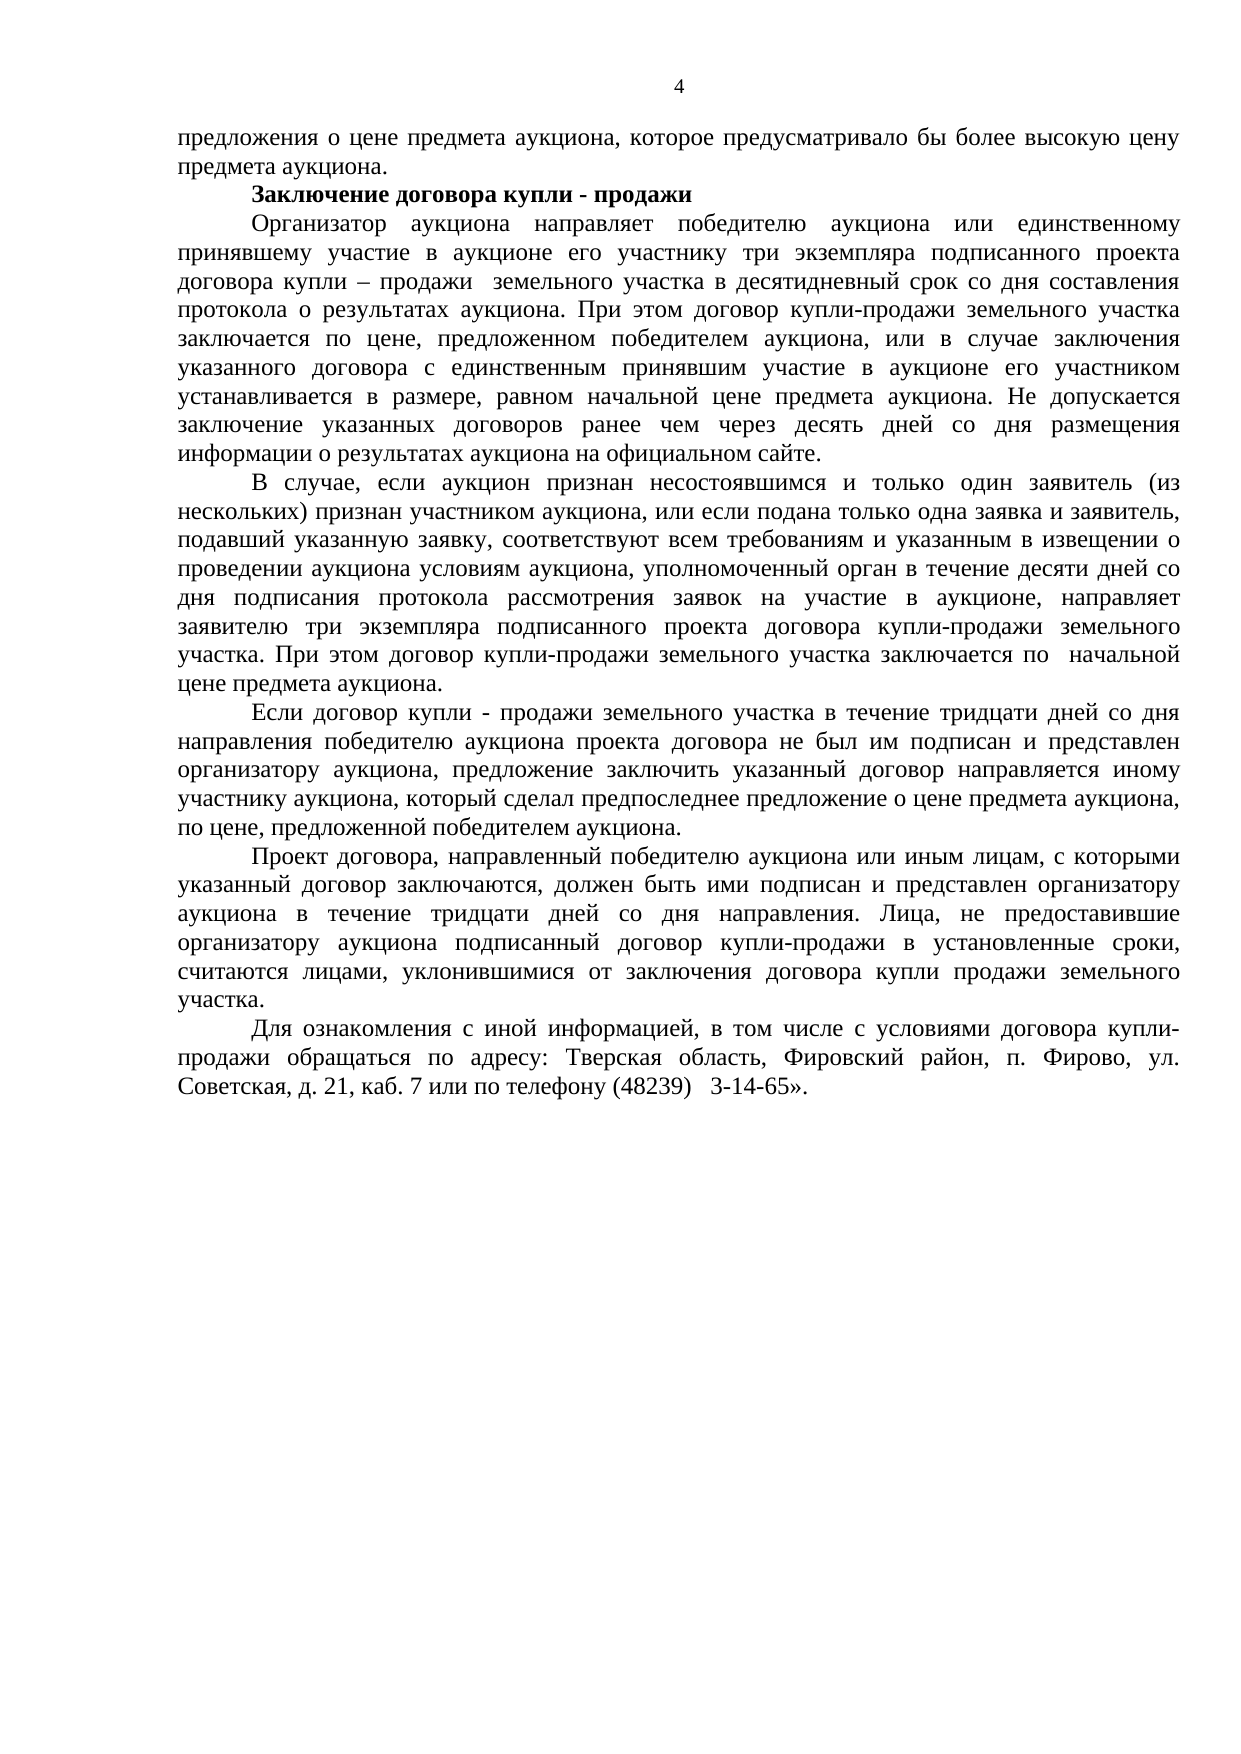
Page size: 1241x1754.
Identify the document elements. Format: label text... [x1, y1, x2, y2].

text Если договор купли - продажи земельного участка в течение тридцати дней со дня направления победителю аукциона проекта договора не был им подписан и представлен организатору аукциона, предложение заключить указанный договор направляется иному участнику аукциона, который сделал предпоследнее предложение о цене предмета аукциона, по цене, предложенной победителем аукциона. [177, 697, 1181, 841]
text Организатор аукциона направляет победителю аукциона или единственному принявшему участие в аукционе его участнику три экземпляра подписанного проекта договора купли – продажи земельного участка в десятидневный срок со дня составления протокола о результатах аукциона. При этом договор купли-продажи земельного участка заключается по цене, предложенном победителем аукциона, или в случае заключения указанного договора с единственным принявшим участие в аукционе его участником устанавливается в размере, равном начальной цене предмета аукциона. Не допускается заключение указанных договоров ранее чем через десять дней со дня размещения информации о результатах аукциона на официальном сайте. [177, 208, 1181, 467]
text Заключение договора купли - продажи [177, 179, 1181, 208]
text Для ознакомления с иной информацией, в том числе с условиями договора купли-продажи обращаться по адресу: Тверская область, Фировский район, п. Фирово, ул. Советская, д. 21, каб. 7 или по телефону (48239) 3-14-65». [177, 1013, 1181, 1099]
text В случае, если аукцион признан несостоявшимся и только один заявитель (из нескольких) признан участником аукциона, или если подана только одна заявка и заявитель, подавший указанную заявку, соответствуют всем требованиям и указанным в извещении о проведении аукциона условиям аукциона, уполномоченный орган в течение десяти дней со дня подписания протокола рассмотрения заявок на участие в аукционе, направляет заявителю три экземпляра подписанного проекта договора купли-продажи земельного участка. При этом договор купли-продажи земельного участка заключается по начальной цене предмета аукциона. [177, 467, 1181, 697]
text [177, 122, 1181, 179]
text Проект договора, направленный победителю аукциона или иным лицам, с которыми указанный договор заключаются, должен быть ими подписан и представлен организатору аукциона в течение тридцати дней со дня направления. Лица, не предоставившие организатору аукциона подписанный договор купли-продажи в установленные сроки, считаются лицами, уклонившимися от заключения договора купли продажи земельного участка. [177, 841, 1181, 1013]
